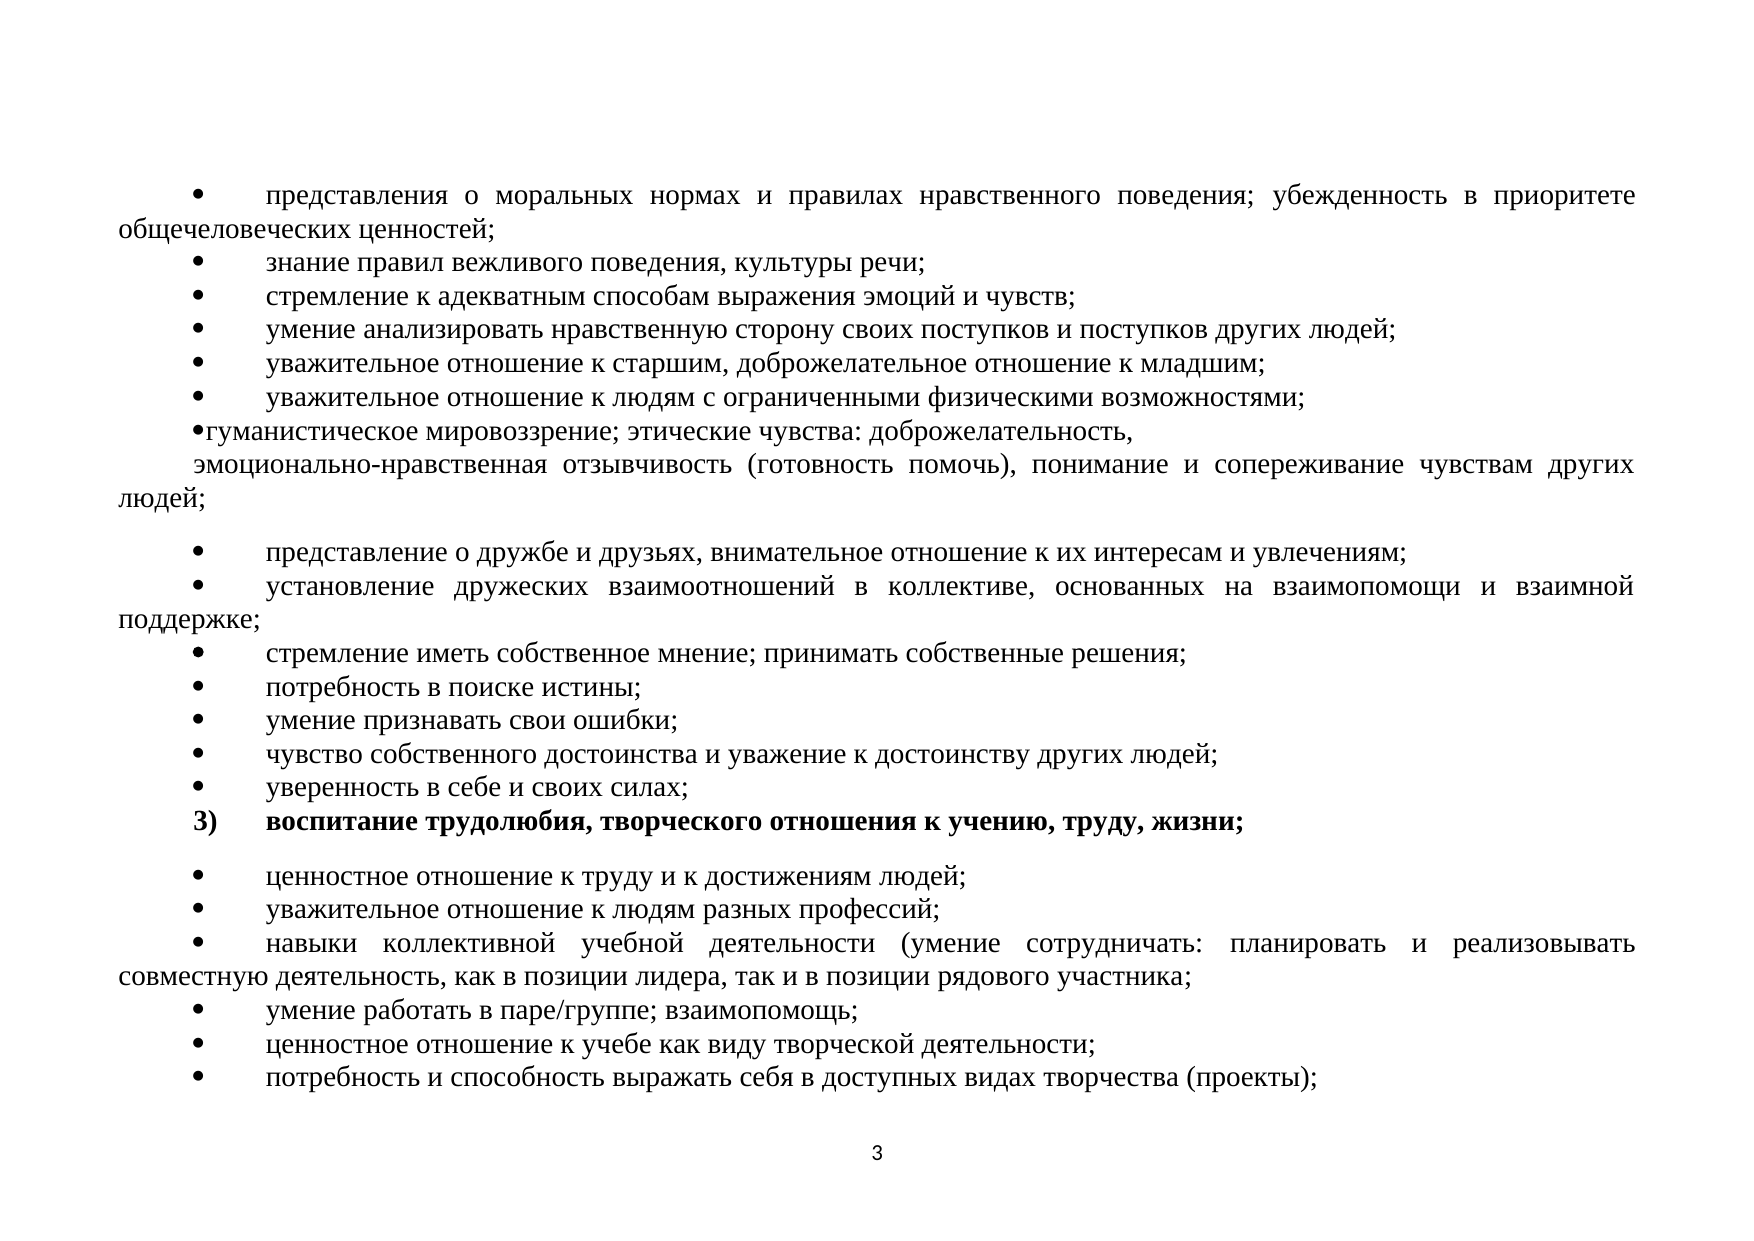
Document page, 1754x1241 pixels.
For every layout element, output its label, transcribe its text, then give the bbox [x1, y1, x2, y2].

list потребность и способность выражать себя в доступных видах творчества (проекты); [118, 1059, 1636, 1093]
list уверенность в себе и своих силах; [118, 769, 1636, 803]
list знание правил вежливого поведения, культуры речи; [118, 244, 1636, 278]
list умение анализировать нравственную сторону своих поступков и поступков других людей; [118, 312, 1636, 345]
list навыки коллективной учебной деятельности (умение сотрудничать: планировать и реализовывать совместную деятельность, как в позиции лидера, так и в позиции рядового участника; [118, 925, 1636, 992]
list ценностное отношение к труду и к достижениям людей; [118, 858, 1636, 891]
list представление о дружбе и друзьях, внимательное отношение к их интересам и увлечениям; [118, 534, 1636, 568]
list умение признавать свои ошибки; [118, 702, 1636, 736]
list потребность в поиске истины; [118, 669, 1636, 702]
list установление дружеских взаимоотношений в коллективе, основанных на взаимопомощи и взаимной поддержке; [118, 568, 1636, 635]
list представления о моральных нормах и правилах нравственного поведения; убежденность в приоритете общечеловеческих ценностей; [118, 177, 1636, 244]
text эмоционально-нравственная отзывчивость (готовность помочь), понимание и сопереживание чувствам других людей; [118, 446, 1636, 513]
list уважительное отношение к людям разных профессий; [118, 891, 1636, 925]
list стремление к адекватным способам выражения эмоций и чувств; [118, 278, 1636, 312]
list стремление иметь собственное мнение; принимать собственные решения; [118, 635, 1636, 669]
list чувство собственного достоинства и уважение к достоинству других людей; [118, 736, 1636, 769]
list умение работать в паре/группе; взаимопомощь; [118, 992, 1636, 1026]
list уважительное отношение к людям с ограниченными физическими возможностями; [118, 379, 1636, 413]
list уважительное отношение к старшим, доброжелательное отношение к младшим; [118, 345, 1636, 379]
text 3) воспитание трудолюбия, творческого отношения к учению, труду, жизни; [118, 803, 1636, 837]
list ценностное отношение к учебе как виду творческой деятельности; [118, 1026, 1636, 1059]
list гуманистическое мировоззрение; этические чувства: доброжелательность, [118, 413, 1636, 446]
